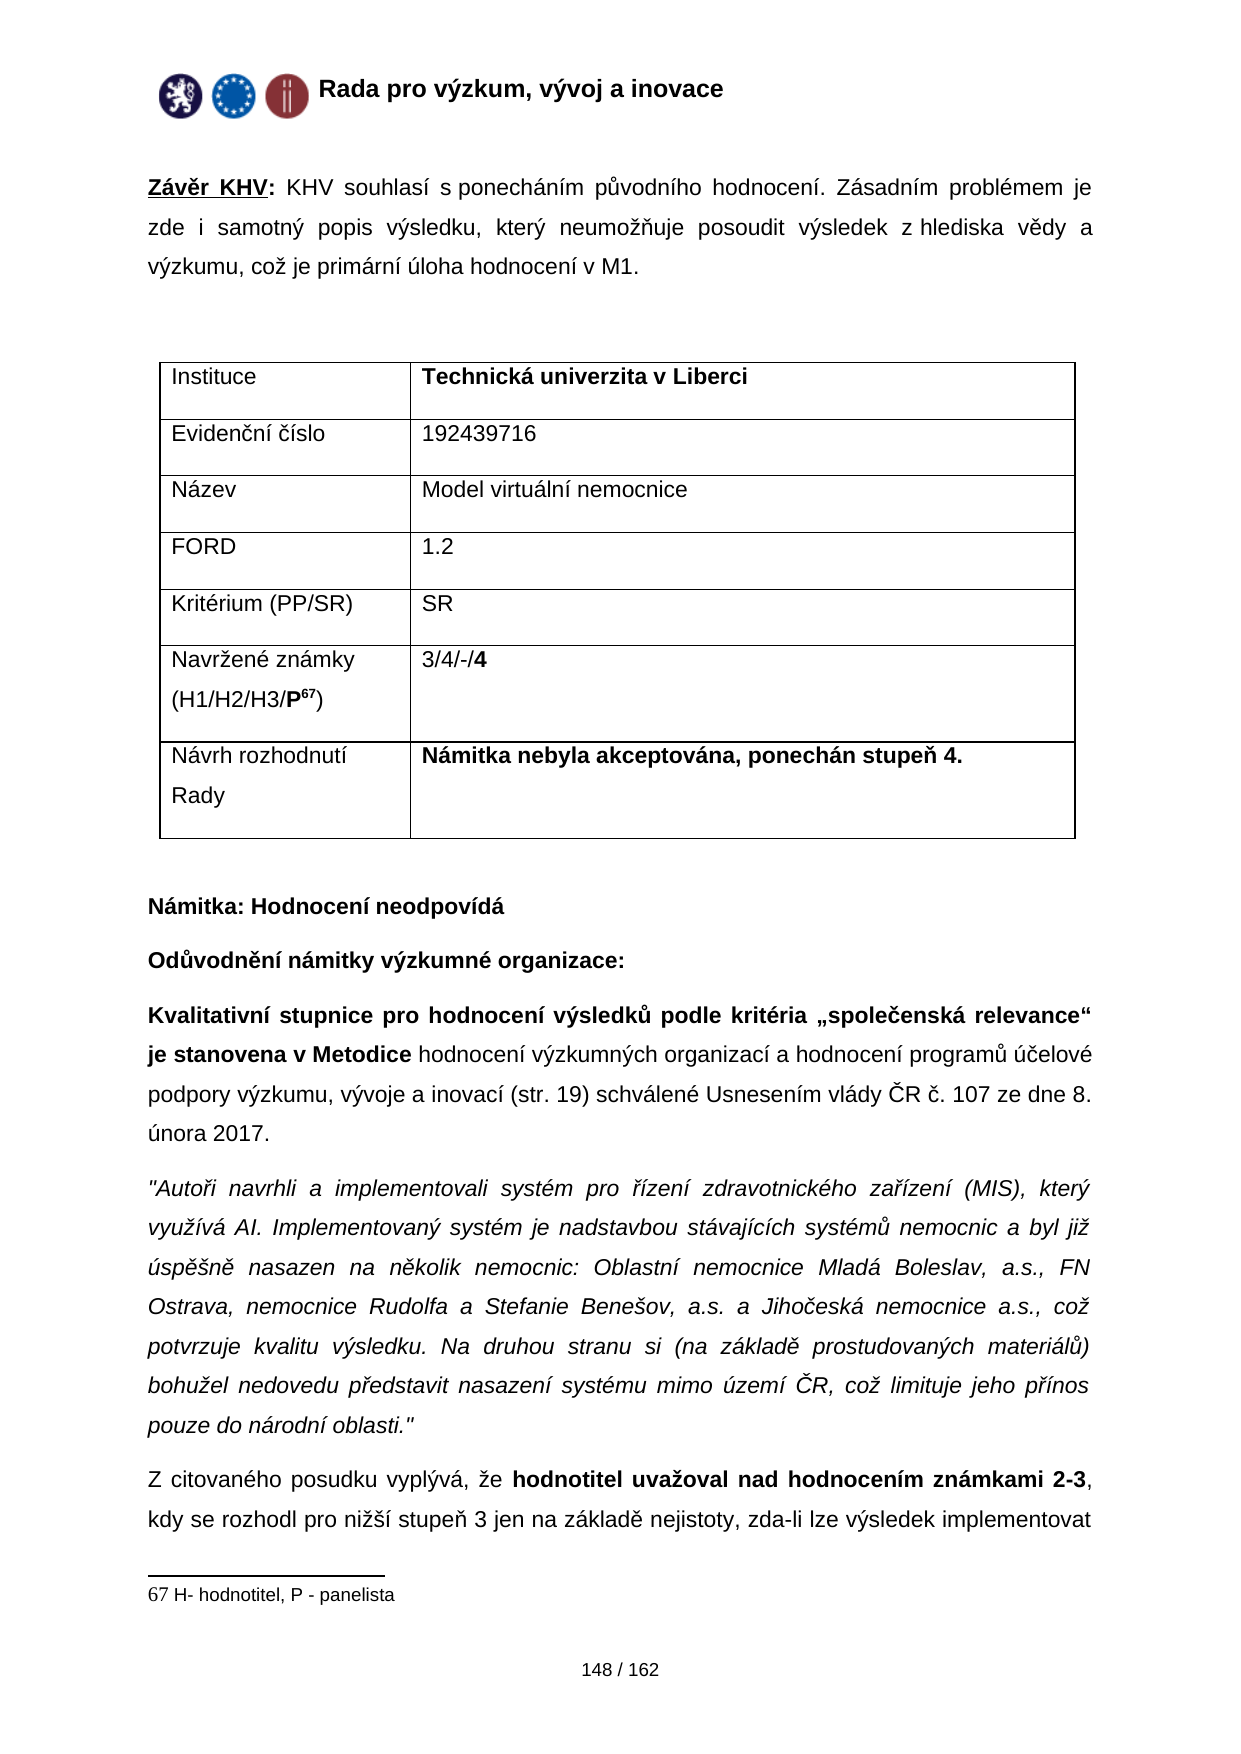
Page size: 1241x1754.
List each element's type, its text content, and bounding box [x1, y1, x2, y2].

text "Autoři navrhli a implementovali systém pro řízení zdravotnického zařízení (MIS), který využívá AI. Implementovaný systém je nadstavbou stávajících systémů nemocnic a byl již úspěšně nasazen na několik nemocnic: Oblastní nemocnice Mladá Boleslav, a.s., FN Ostrava, nemocnice Rudolfa a Stefanie Benešov, a.s. a Jihočeská nemocnice a.s., což potvrzuje kvalitu výsledku. Na druhou stranu si (na základě prostudovaných materiálů) bohužel nedovedu představit nasazení systému mimo území ČR, což limituje jeho přínos pouze do národní oblasti." [148, 1175, 1093, 1438]
text Odůvodnění námitky výzkumné organizace: [148, 947, 1093, 974]
table_header Technická univerzita v Liberci [411, 363, 1074, 418]
table_cell 1.2 [411, 533, 1074, 588]
table_cell Model virtuální nemocnice [411, 476, 1074, 532]
text Kvalitativní stupnice pro hodnocení výsledků podle kritéria „společenská relevance“ je stanovena v Metodice hodnocení výzkumných organizací a hodnocení programů účelové podpory výzkumu, vývoje a inovací (str. 19) schválené Usnesením vlády ČR č. 107 ze dne 8. února 2017. [148, 1002, 1093, 1147]
table_cell SR [411, 590, 1074, 645]
table_cell 3/4/-/4 [411, 646, 1074, 741]
table_cell Evidenční číslo [161, 420, 410, 475]
table_cell Návrh rozhodnutí Rady [161, 743, 410, 837]
text Námitka: Hodnocení neodpovídá [148, 893, 1093, 919]
table_cell FORD [161, 533, 410, 588]
table_cell 192439716 [411, 420, 1074, 475]
table_cell Námitka nebyla akceptována, ponechán stupeň 4. [411, 743, 1074, 837]
text Závěr KHV: KHV souhlasí s ponecháním původního hodnocení. Zásadním problémem je zde i samotný popis výsledku, který neumožňuje posoudit výsledek z hlediska vědy a výzkumu, což je primární úloha hodnocení v M1. [148, 174, 1093, 279]
table_cell Kritérium (PP/SR) [161, 590, 410, 645]
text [148, 1466, 1093, 1532]
picture [158, 73, 309, 120]
table_cell Navržené známky (H1/H2/H3/P) [161, 646, 410, 741]
table_cell Název [161, 476, 410, 532]
table_header Instituce [161, 363, 410, 418]
